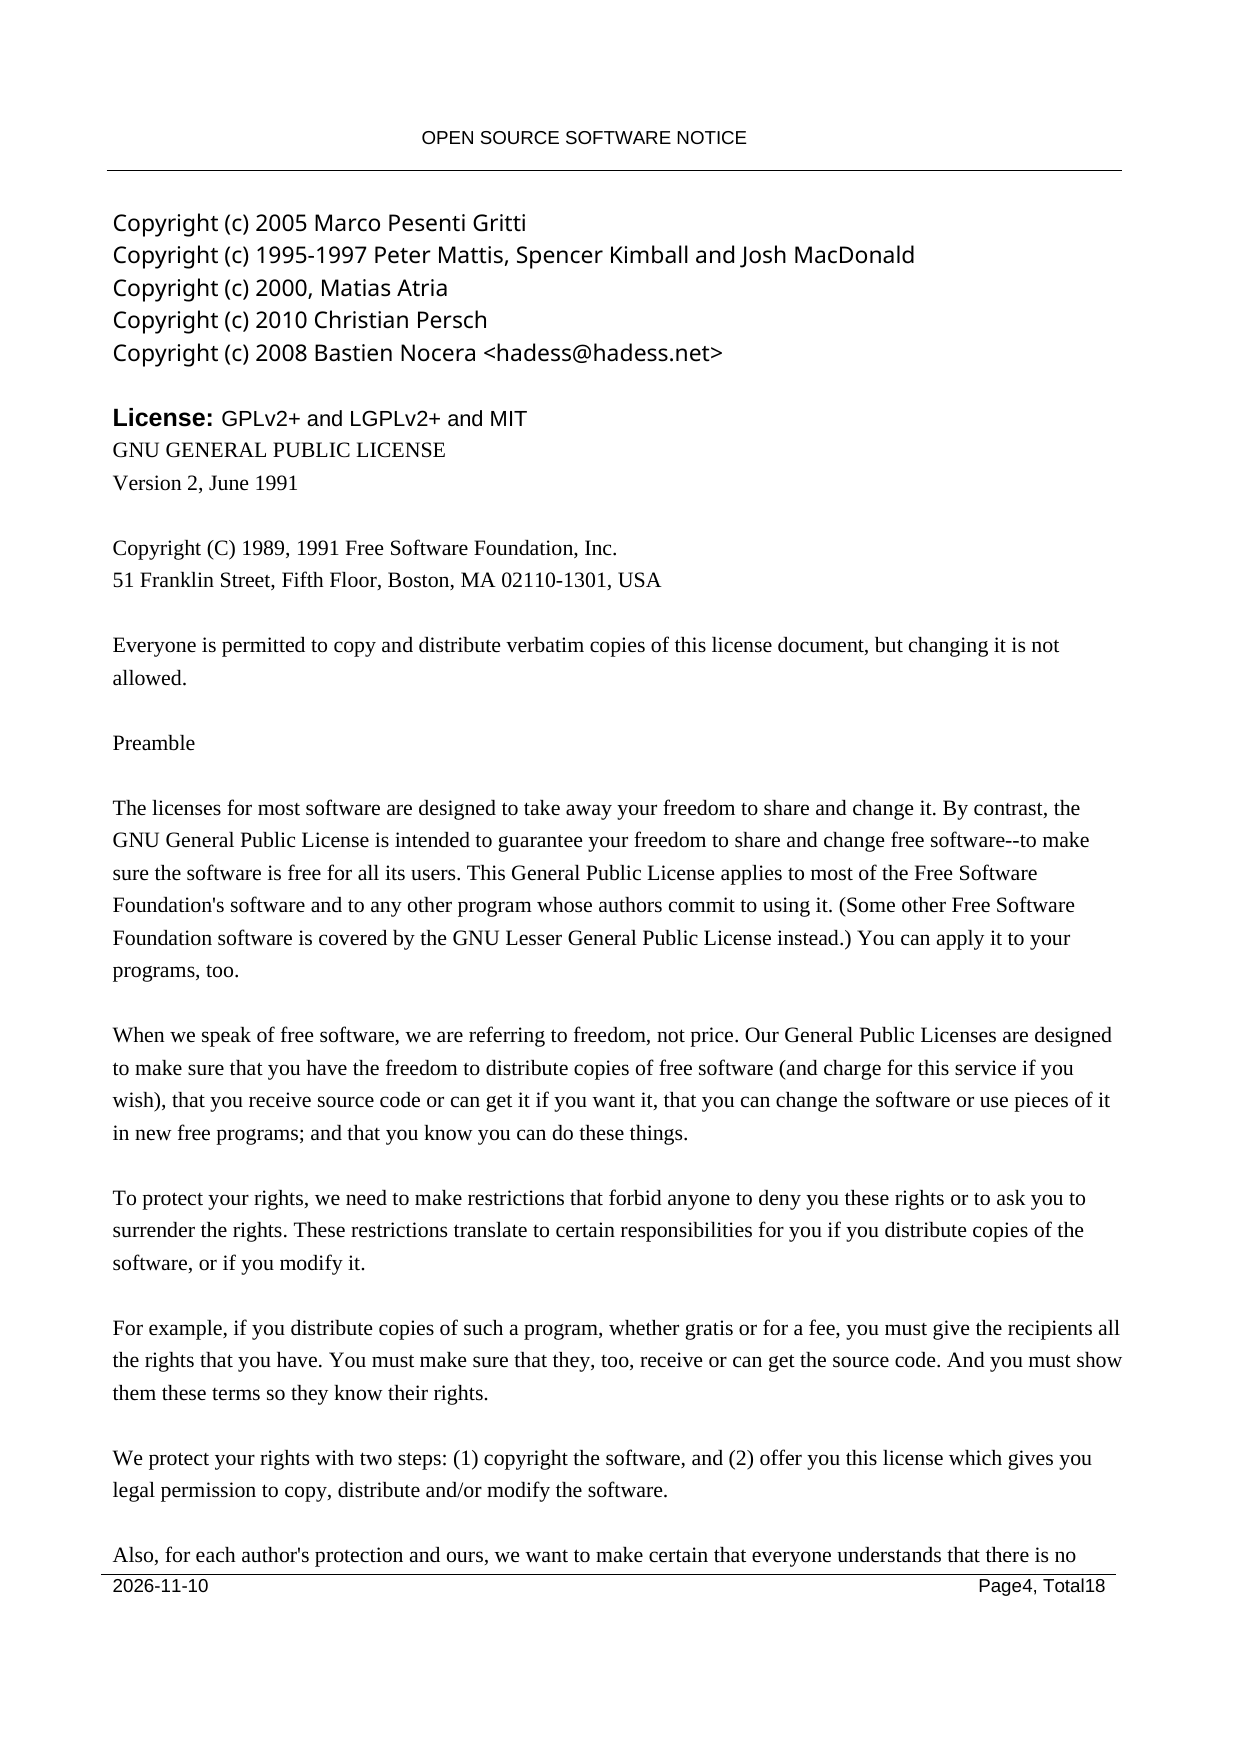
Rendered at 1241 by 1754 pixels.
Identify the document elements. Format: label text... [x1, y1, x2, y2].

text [112, 206, 1128, 401]
text License: GPLv2+ and LGPLv2+ and MIT [112, 401, 1128, 434]
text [112, 434, 1128, 1571]
